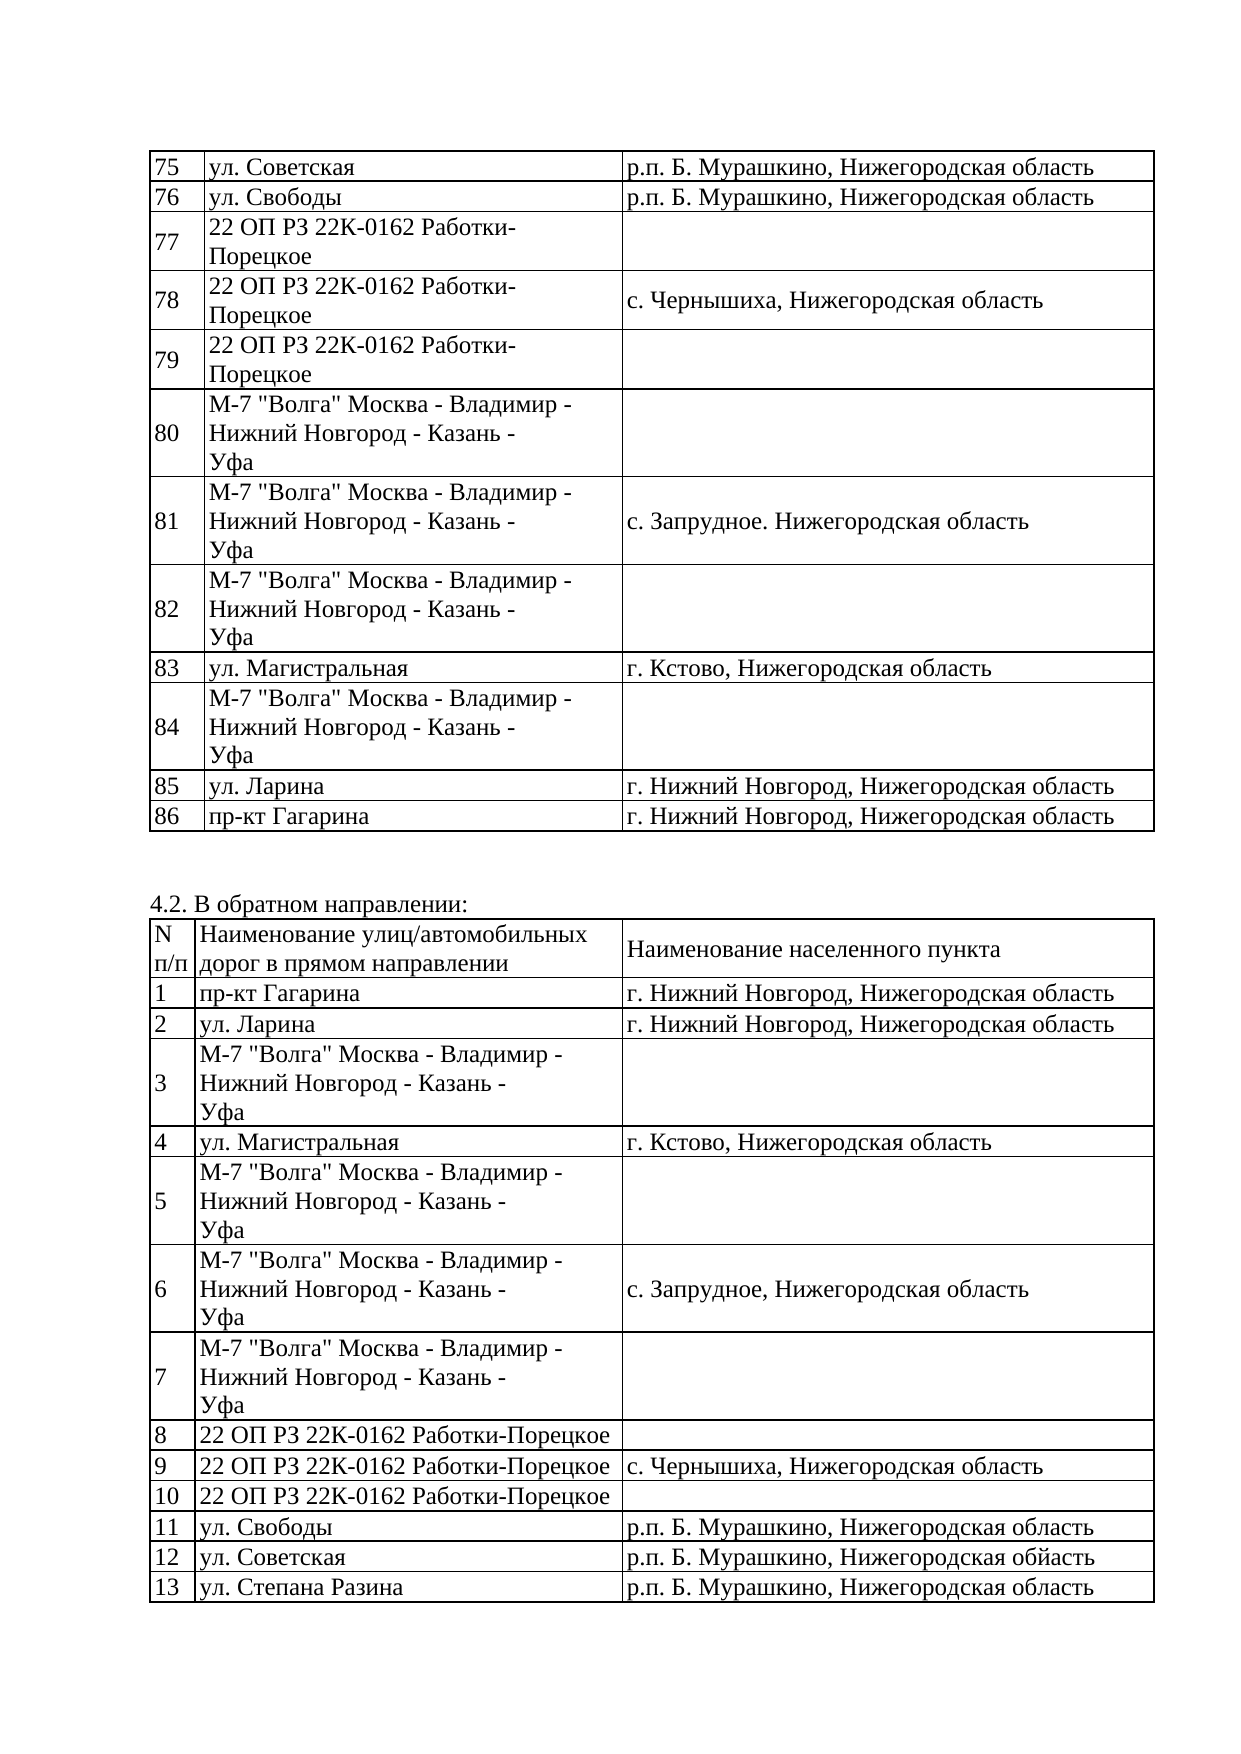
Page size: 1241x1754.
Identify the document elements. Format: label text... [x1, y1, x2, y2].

table_cell [623, 1039, 1153, 1125]
table_cell 3 [151, 1039, 194, 1125]
table_cell 82 [151, 565, 204, 651]
table_cell с. Запрудное. Нижегородская область [623, 477, 1153, 563]
table_cell 80 [151, 390, 204, 476]
table_cell ул. Свободы [196, 1512, 622, 1540]
table_cell М-7 "Волга" Москва - Владимир - Нижний Новгород - Казань - Уфа [196, 1157, 622, 1243]
table_cell г. Нижний Новгород, Нижегородская область [623, 801, 1153, 830]
table_cell 22 ОП РЗ 22К-0162 Работки-Порецкое [205, 271, 622, 329]
table_cell М-7 "Волга" Москва - Владимир - Нижний Новгород - Казань - Уфа [205, 390, 622, 476]
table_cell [623, 152, 1153, 180]
table_cell 4 [151, 1127, 194, 1156]
table_cell 22 ОП РЗ 22К-0162 Работки-Порецкое [205, 212, 622, 270]
table_cell 85 [151, 771, 204, 800]
table_cell 22 ОП РЗ 22К-0162 Работки-Порецкое [196, 1481, 622, 1510]
table_cell 8 [151, 1421, 194, 1449]
table_cell [623, 1481, 1153, 1510]
table_cell г. Нижний Новгород, Нижегородская область [623, 771, 1153, 800]
table_cell 2 [151, 1009, 194, 1037]
table_cell г. Кстово, Нижегородская область [623, 653, 1153, 682]
table_cell 81 [151, 477, 204, 563]
table_cell ул. Магистральная [196, 1127, 622, 1156]
table_cell [623, 330, 1153, 388]
table_header Наименование улиц/автомобильных дорог в прямом направлении [196, 920, 622, 977]
table_cell [623, 1421, 1153, 1449]
table_cell с. Чернышиха, Нижегородская область [623, 1451, 1153, 1480]
table_cell с. Запрудное, Нижегородская область [623, 1245, 1153, 1331]
table_cell 11 [151, 1512, 194, 1540]
table_cell 78 [151, 271, 204, 329]
table_cell [623, 565, 1153, 651]
table_cell пр-кт Гагарина [205, 801, 622, 830]
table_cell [623, 182, 1153, 211]
table_cell М-7 "Волга" Москва - Владимир - Нижний Новгород - Казань - Уфа [205, 565, 622, 651]
text 4.2. В обратном направлении: [150, 889, 1090, 918]
table_cell 86 [151, 801, 204, 830]
table_cell 77 [151, 212, 204, 270]
table_cell 12 [151, 1542, 194, 1571]
table_cell ул. Советская [205, 152, 622, 180]
table_cell [623, 1157, 1153, 1243]
table_cell 7 [151, 1333, 194, 1419]
table_header Наименование населенного пункта [623, 920, 1153, 977]
table_cell 75 [151, 152, 204, 180]
table_cell М-7 "Волга" Москва - Владимир - Нижний Новгород - Казань - Уфа [196, 1245, 622, 1331]
table_cell М-7 "Волга" Москва - Владимир - Нижний Новгород - Казань - Уфа [205, 683, 622, 769]
table_cell 6 [151, 1245, 194, 1331]
table_header N п/п [151, 920, 194, 977]
table_cell ул. Ларина [205, 771, 622, 800]
table_cell ул. Степана Разина [196, 1572, 622, 1601]
table_cell р.п. Б. Мурашкино, Нижегородская область [623, 1572, 1153, 1601]
table_cell 79 [151, 330, 204, 388]
table_cell [623, 1333, 1153, 1419]
table_cell р.п. Б. Мурашкино, Нижегородская область [623, 1512, 1153, 1540]
table_cell г. Нижний Новгород, Нижегородская область [623, 978, 1153, 1007]
table_cell М-7 "Волга" Москва - Владимир - Нижний Новгород - Казань - Уфа [196, 1039, 622, 1125]
table_cell М-7 "Волга" Москва - Владимир - Нижний Новгород - Казань - Уфа [205, 477, 622, 563]
table_cell М-7 "Волга" Москва - Владимир - Нижний Новгород - Казань - Уфа [196, 1333, 622, 1419]
table_cell 22 ОП РЗ 22К-0162 Работки-Порецкое [196, 1421, 622, 1449]
table_cell [623, 390, 1153, 476]
table_cell 22 ОП РЗ 22К-0162 Работки-Порецкое [205, 330, 622, 388]
table_cell р.п. Б. Мурашкино, Нижегородская обйасть [623, 1542, 1153, 1571]
table_cell [623, 683, 1153, 769]
table_cell пр-кт Гагарина [196, 978, 622, 1007]
table_cell ул. Ларина [196, 1009, 622, 1037]
table_cell 76 [151, 182, 204, 211]
table_cell с. Чернышиха, Нижегородская область [623, 271, 1153, 329]
table_cell 9 [151, 1451, 194, 1480]
table_cell ул. Свободы [205, 182, 622, 211]
table_cell 1 [151, 978, 194, 1007]
table_cell г. Нижний Новгород, Нижегородская область [623, 1009, 1153, 1037]
table_cell [623, 212, 1153, 270]
table_cell 5 [151, 1157, 194, 1243]
table_cell 10 [151, 1481, 194, 1510]
table_cell ул. Советская [196, 1542, 622, 1571]
table_cell г. Кстово, Нижегородская область [623, 1127, 1153, 1156]
table_cell 13 [151, 1572, 194, 1601]
table_cell ул. Магистральная [205, 653, 622, 682]
table_cell 83 [151, 653, 204, 682]
table_cell 84 [151, 683, 204, 769]
table_cell 22 ОП РЗ 22К-0162 Работки-Порецкое [196, 1451, 622, 1480]
